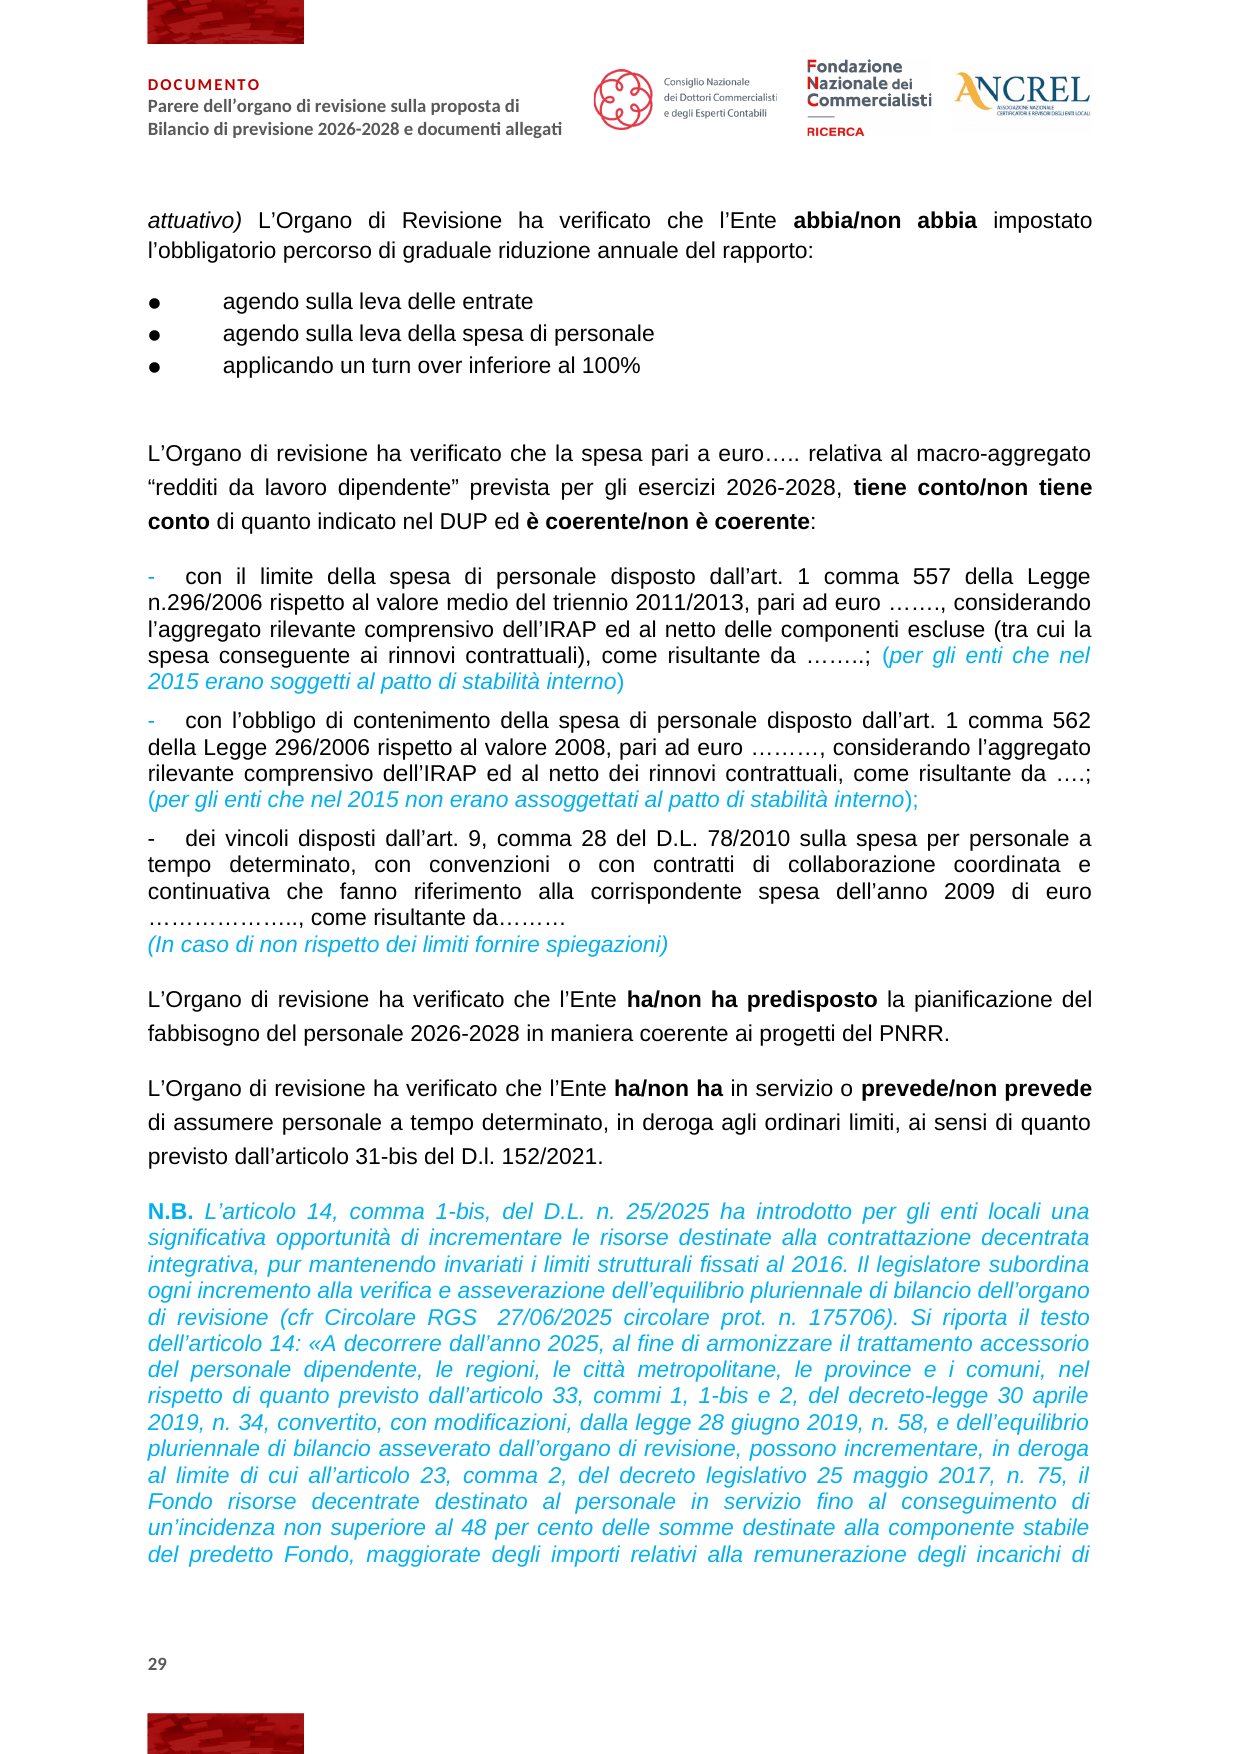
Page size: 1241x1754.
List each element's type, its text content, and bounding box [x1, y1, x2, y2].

picture [951, 62, 1094, 131]
text (In caso di non rispetto dei limiti fornire spiegazioni) [147, 931, 1092, 957]
list applicando un turn over inferiore al 100% [147, 352, 1092, 380]
list agendo sulla leva delle entrate [147, 288, 1092, 316]
picture [807, 59, 932, 136]
picture [148, 1714, 304, 1754]
text L’Organo di revisione ha verificato che l’Ente ha/non ha in servizio o prevede/non prevede di assumere personale a tempo determinato, in deroga agli ordinari limiti, ai sensi di quanto previsto dall’articolo 31-bis del D.l. 152/2021. [147, 1075, 1092, 1169]
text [147, 207, 1092, 263]
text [148, 1198, 1092, 1567]
picture [593, 69, 777, 130]
list dei vincoli disposti dall’art. 9, comma 28 del D.L. 78/2010 sulla spesa per personale a tempo determinato, con convenzioni o con contratti di collaborazione coordinata e continuativa che fanno riferimento alla corrispondente spesa dell’anno 2009 di euro ……………….., come risultante da……… [147, 825, 1092, 931]
text L’Organo di revisione ha verificato che la spesa pari a euro….. relativa al macro-aggregato “redditi da lavoro dipendente” prevista per gli esercizi 2026-2028, tiene conto/non tiene conto di quanto indicato nel DUP ed è coerente/non è coerente: [147, 439, 1092, 534]
list con il limite della spesa di personale disposto dall’art. 1 comma 557 della Legge n.296/2006 rispetto al valore medio del triennio 2011/2013, pari ad euro ……., considerando l’aggregato rilevante comprensivo dell’IRAP ed al netto delle componenti escluse (tra cui la spesa conseguente ai rinnovi contrattuali), come risultante da ……..; (per gli enti che nel 2015 erano soggetti al patto di stabilità interno) [147, 563, 1092, 695]
list con l’obbligo di contenimento della spesa di personale disposto dall’art. 1 comma 562 della Legge 296/2006 rispetto al valore 2008, pari ad euro ………, considerando l’aggregato rilevante comprensivo dell’IRAP ed al netto dei rinnovi contrattuali, come risultante da ….;(per gli enti che nel 2015 non erano assoggettati al patto di stabilità interno); [147, 707, 1092, 813]
text L’Organo di revisione ha verificato che l’Ente ha/non ha predisposto la pianificazione del fabbisogno del personale 2026-2028 in maniera coerente ai progetti del PNRR. [147, 986, 1092, 1046]
picture [148, 0, 304, 44]
list agendo sulla leva della spesa di personale [147, 320, 1092, 348]
